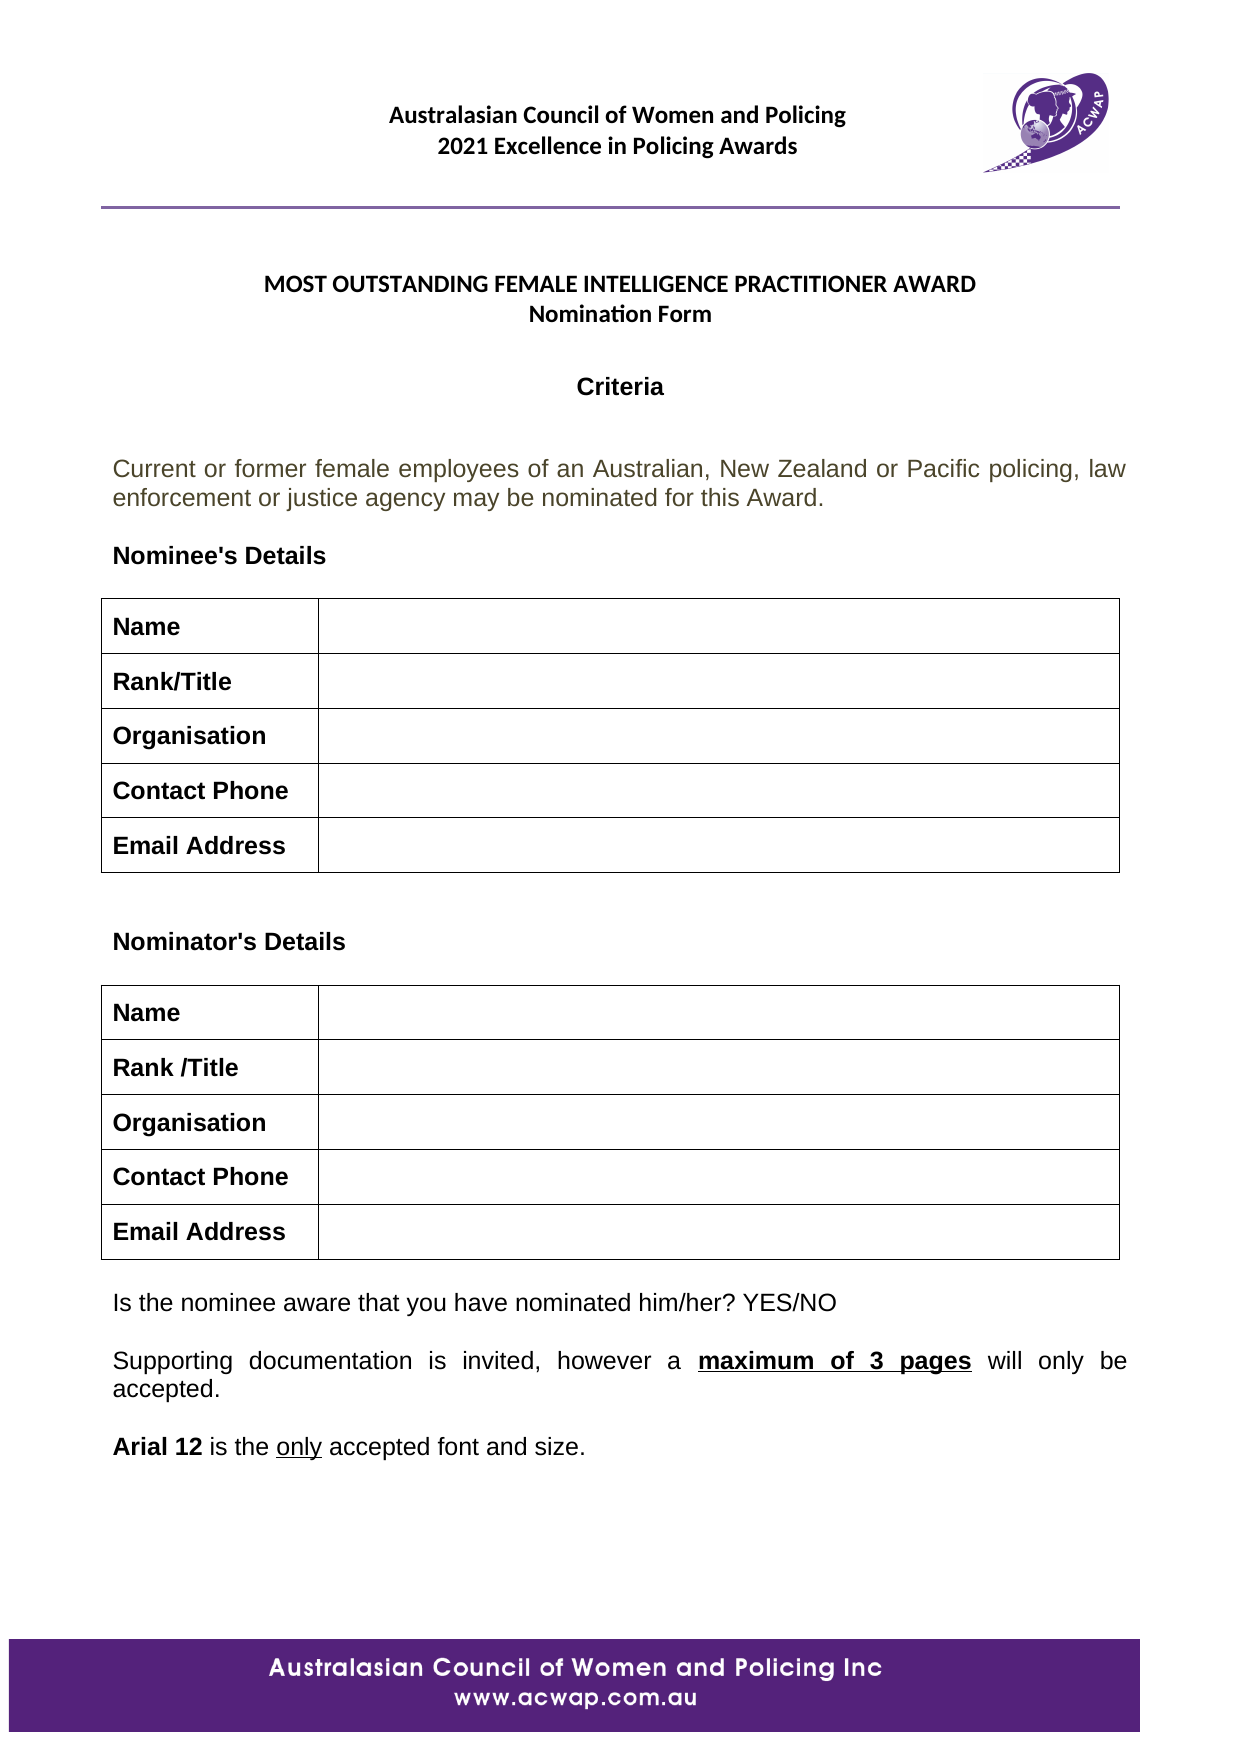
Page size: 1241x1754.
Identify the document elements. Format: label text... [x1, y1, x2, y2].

table_cell [319, 1150, 1119, 1204]
table_header Name [102, 599, 318, 653]
table_cell Email Address [102, 1205, 318, 1258]
table_cell Contact Phone [102, 764, 318, 817]
picture [8, 1639, 1140, 1732]
table_cell [319, 764, 1119, 817]
picture [983, 73, 1109, 173]
table_cell Organisation [102, 1095, 318, 1149]
table_cell [319, 709, 1119, 762]
text Nomination Form [112, 298, 1128, 329]
table_header [319, 986, 1119, 1039]
table_cell Organisation [102, 709, 318, 762]
table_header Name [102, 986, 318, 1039]
table_header [319, 599, 1119, 653]
text Is the nominee aware that you have nominated him/her? YES/NO [112, 1288, 1128, 1317]
text Nominator's Details [112, 927, 1128, 956]
table_cell [319, 654, 1119, 708]
table_cell [319, 1095, 1119, 1149]
text MOST OUTSTANDING FEMALE INTELLIGENCE PRACTITIONER AWARD [112, 268, 1128, 298]
text Criteria [112, 372, 1128, 401]
table_cell [319, 1040, 1119, 1094]
text Arial 12 is the only accepted font and size. [112, 1432, 1128, 1461]
table_cell Email Address [102, 818, 318, 872]
table_cell Rank/Title [102, 654, 318, 708]
text Nominee's Details [112, 541, 1128, 569]
table_cell [319, 818, 1119, 872]
text Supporting documentation is invited, however a maximum of 3 pages will only be accepted. [112, 1346, 1128, 1403]
table_cell [319, 1205, 1119, 1258]
table_cell Contact Phone [102, 1150, 318, 1204]
text Current or former female employees of an Australian, New Zealand or Pacific policing, law enforcement or justice agency may be nominated for this Award. [112, 454, 1128, 512]
table_cell Rank /Title [102, 1040, 318, 1094]
